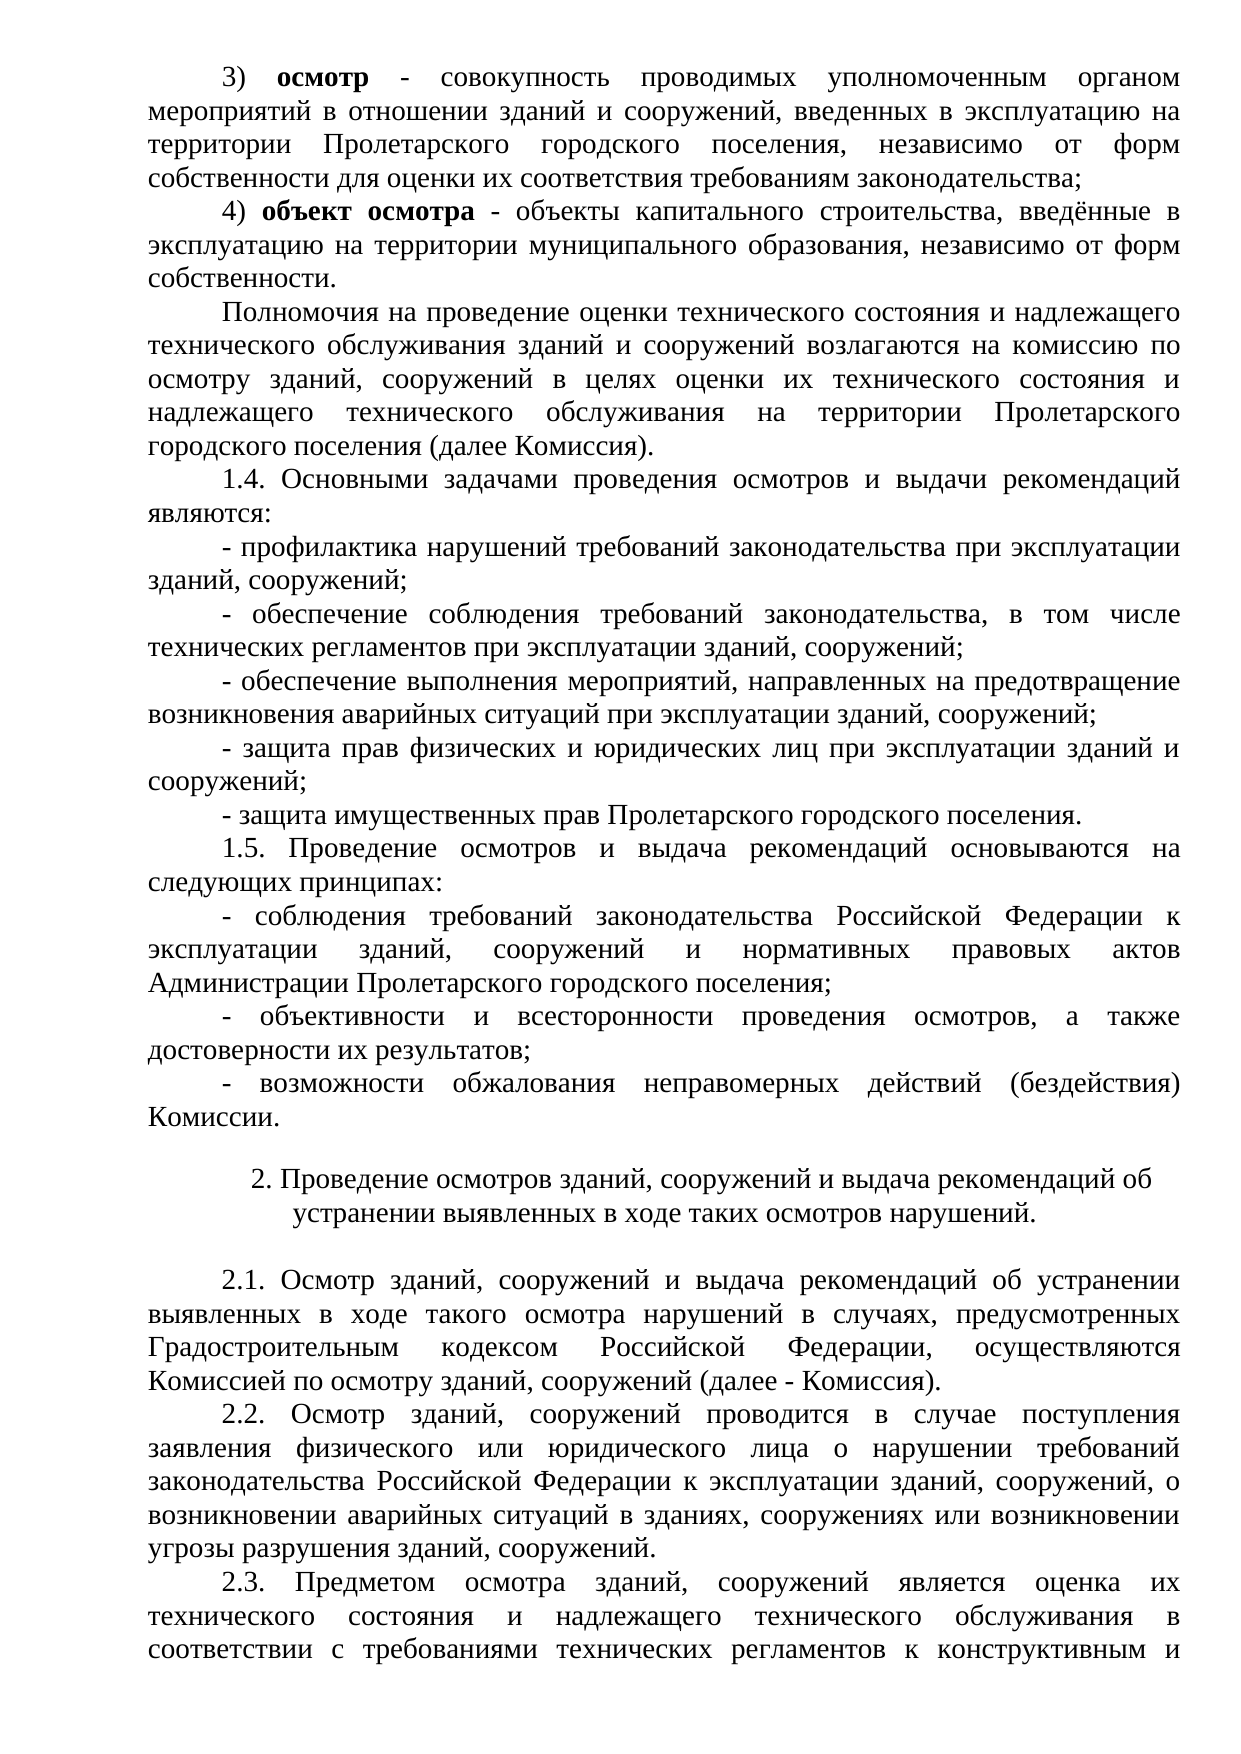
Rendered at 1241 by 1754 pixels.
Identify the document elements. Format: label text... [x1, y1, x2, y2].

text - защита прав физических и юридических лиц при эксплуатации зданий и сооружений; [148, 730, 1181, 797]
text - объективности и всесторонности проведения осмотров, а также достоверности их результатов; [148, 998, 1181, 1065]
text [148, 1564, 1181, 1665]
text 3) осмотр - совокупность проводимых уполномоченным органом мероприятий в отношении зданий и сооружений, введенных в эксплуатацию на территории Пролетарского городского поселения, независимо от форм собственности для оценки их соответствия требованиям законодательства; [148, 59, 1181, 193]
text 1.4. Основными задачами проведения осмотров и выдачи рекомендаций являются: [148, 462, 1181, 529]
text Полномочия на проведение оценки технического состояния и надлежащего технического обслуживания зданий и сооружений возлагаются на комиссию по осмотру зданий, сооружений в целях оценки их технического состояния и надлежащего технического обслуживания на территории Пролетарского городского поселения (далее Комиссия). [148, 294, 1181, 462]
text - возможности обжалования неправомерных действий (бездействия) Комиссии. [148, 1065, 1181, 1132]
text - соблюдения требований законодательства Российской Федерации к эксплуатации зданий, сооружений и нормативных правовых актов Администрации Пролетарского городского поселения; [148, 898, 1181, 998]
text 1.5. Проведение осмотров и выдача рекомендаций основываются на следующих принципах: [148, 831, 1181, 898]
text 2.1. Осмотр зданий, сооружений и выдача рекомендаций об устранении выявленных в ходе такого осмотра нарушений в случаях, предусмотренных Градостроительным кодексом Российской Федерации, осуществляются Комиссией по осмотру зданий, сооружений (далее - Комиссия). [148, 1262, 1181, 1396]
text - профилактика нарушений требований законодательства при эксплуатации зданий, сооружений; [148, 529, 1181, 596]
text 4) объект осмотра - объекты капитального строительства, введённые в эксплуатацию на территории муниципального образования, независимо от форм собственности. [148, 193, 1181, 294]
text - обеспечение выполнения мероприятий, направленных на предотвращение возникновения аварийных ситуаций при эксплуатации зданий, сооружений; [148, 663, 1181, 730]
text 2.2. Осмотр зданий, сооружений проводится в случае поступления заявления физического или юридического лица о нарушении требований законодательства Российской Федерации к эксплуатации зданий, сооружений, о возникновении аварийных ситуаций в зданиях, сооружениях или возникновении угрозы разрушения зданий, сооружений. [148, 1396, 1181, 1564]
text 2. Проведение осмотров зданий, сооружений и выдача рекомендаций об устранении выявленных в ходе таких осмотров нарушений. [148, 1162, 1181, 1229]
text - обеспечение соблюдения требований законодательства, в том числе технических регламентов при эксплуатации зданий, сооружений; [148, 596, 1181, 663]
text - защита имущественных прав Пролетарского городского поселения. [148, 797, 1181, 831]
